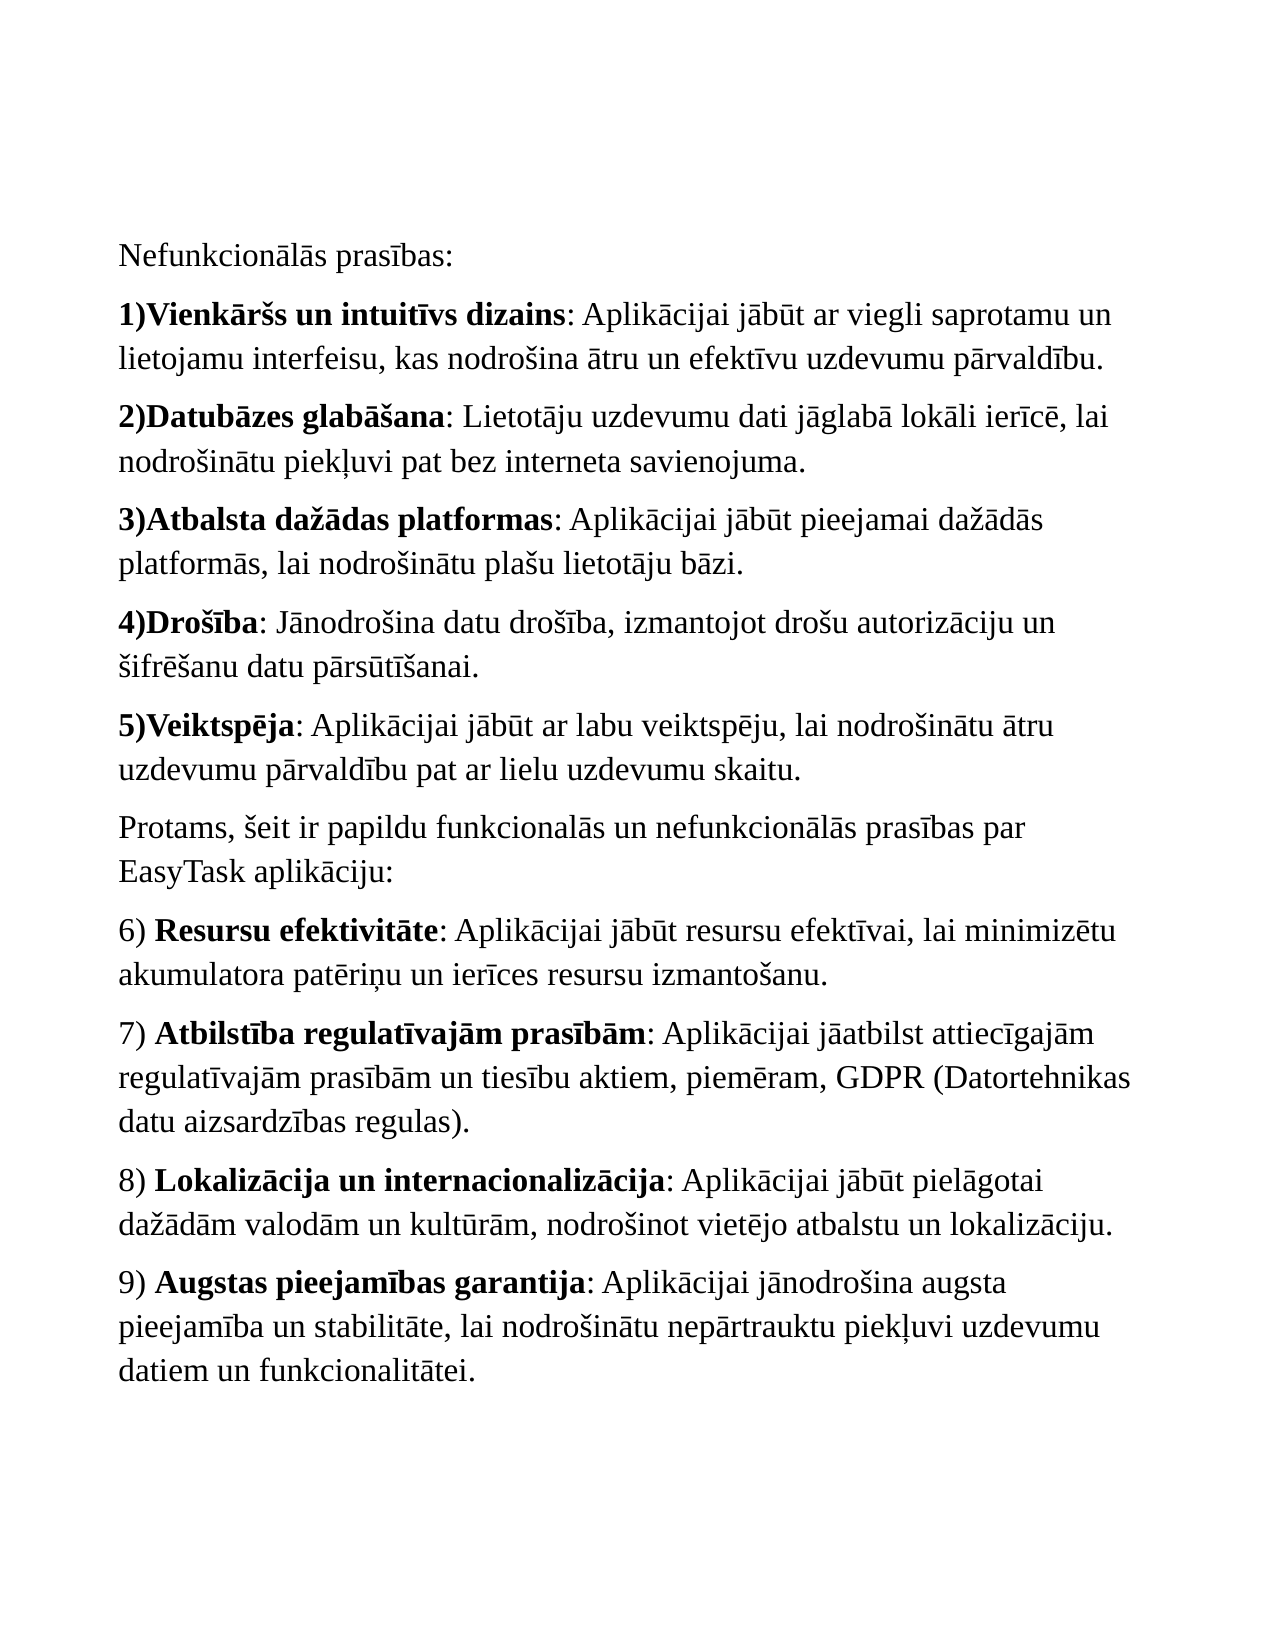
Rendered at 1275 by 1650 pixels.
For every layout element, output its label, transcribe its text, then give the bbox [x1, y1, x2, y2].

text 4)Drošība: Jānodrošina datu drošība, izmantojot drošu autorizāciju un šifrēšanu datu pārsūtīšanai. [118, 602, 1157, 684]
text 3)Atbalsta dažādas platformas: Aplikācijai jābūt pieejamai dažādās platformās, lai nodrošinātu plašu lietotāju bāzi. [118, 499, 1157, 582]
text 1)Vienkāršs un intuitīvs dizains: Aplikācijai jābūt ar viegli saprotamu un lietojamu interfeisu, kas nodrošina ātru un efektīvu uzdevumu pārvaldību. [118, 294, 1157, 376]
text Protams, šeit ir papildu funkcionalās un nefunkcionālās prasības par EasyTask aplikāciju: [118, 808, 1157, 890]
text Nefunkcionālās prasības: [118, 235, 1157, 274]
text 8) Lokalizācija un internacionalizācija: Aplikācijai jābūt pielāgotai dažādām valodām un kultūrām, nodrošinot vietējo atbalstu un lokalizāciju. [118, 1160, 1157, 1242]
text 2)Datubāzes glabāšana: Lietotāju uzdevumu dati jāglabā lokāli ierīcē, lai nodrošinātu piekļuvi pat bez interneta savienojuma. [118, 397, 1157, 479]
text 5)Veiktspēja: Aplikācijai jābūt ar labu veiktspēju, lai nodrošinātu ātru uzdevumu pārvaldību pat ar lielu uzdevumu skaitu. [118, 705, 1157, 787]
text 6) Resursu efektivitāte: Aplikācijai jābūt resursu efektīvai, lai minimizētu akumulatora patēriņu un ierīces resursu izmantošanu. [118, 910, 1157, 993]
text 7) Atbilstība regulatīvajām prasībām: Aplikācijai jāatbilst attiecīgajām regulatīvajām prasībām un tiesību aktiem, piemēram, GDPR (Datortehnikas datu aizsardzības regulas). [118, 1013, 1157, 1139]
text 9) Augstas pieejamības garantija: Aplikācijai jānodrošina augsta pieejamība un stabilitāte, lai nodrošinātu nepārtrauktu piekļuvi uzdevumu datiem un funkcionalitātei. [118, 1262, 1157, 1389]
